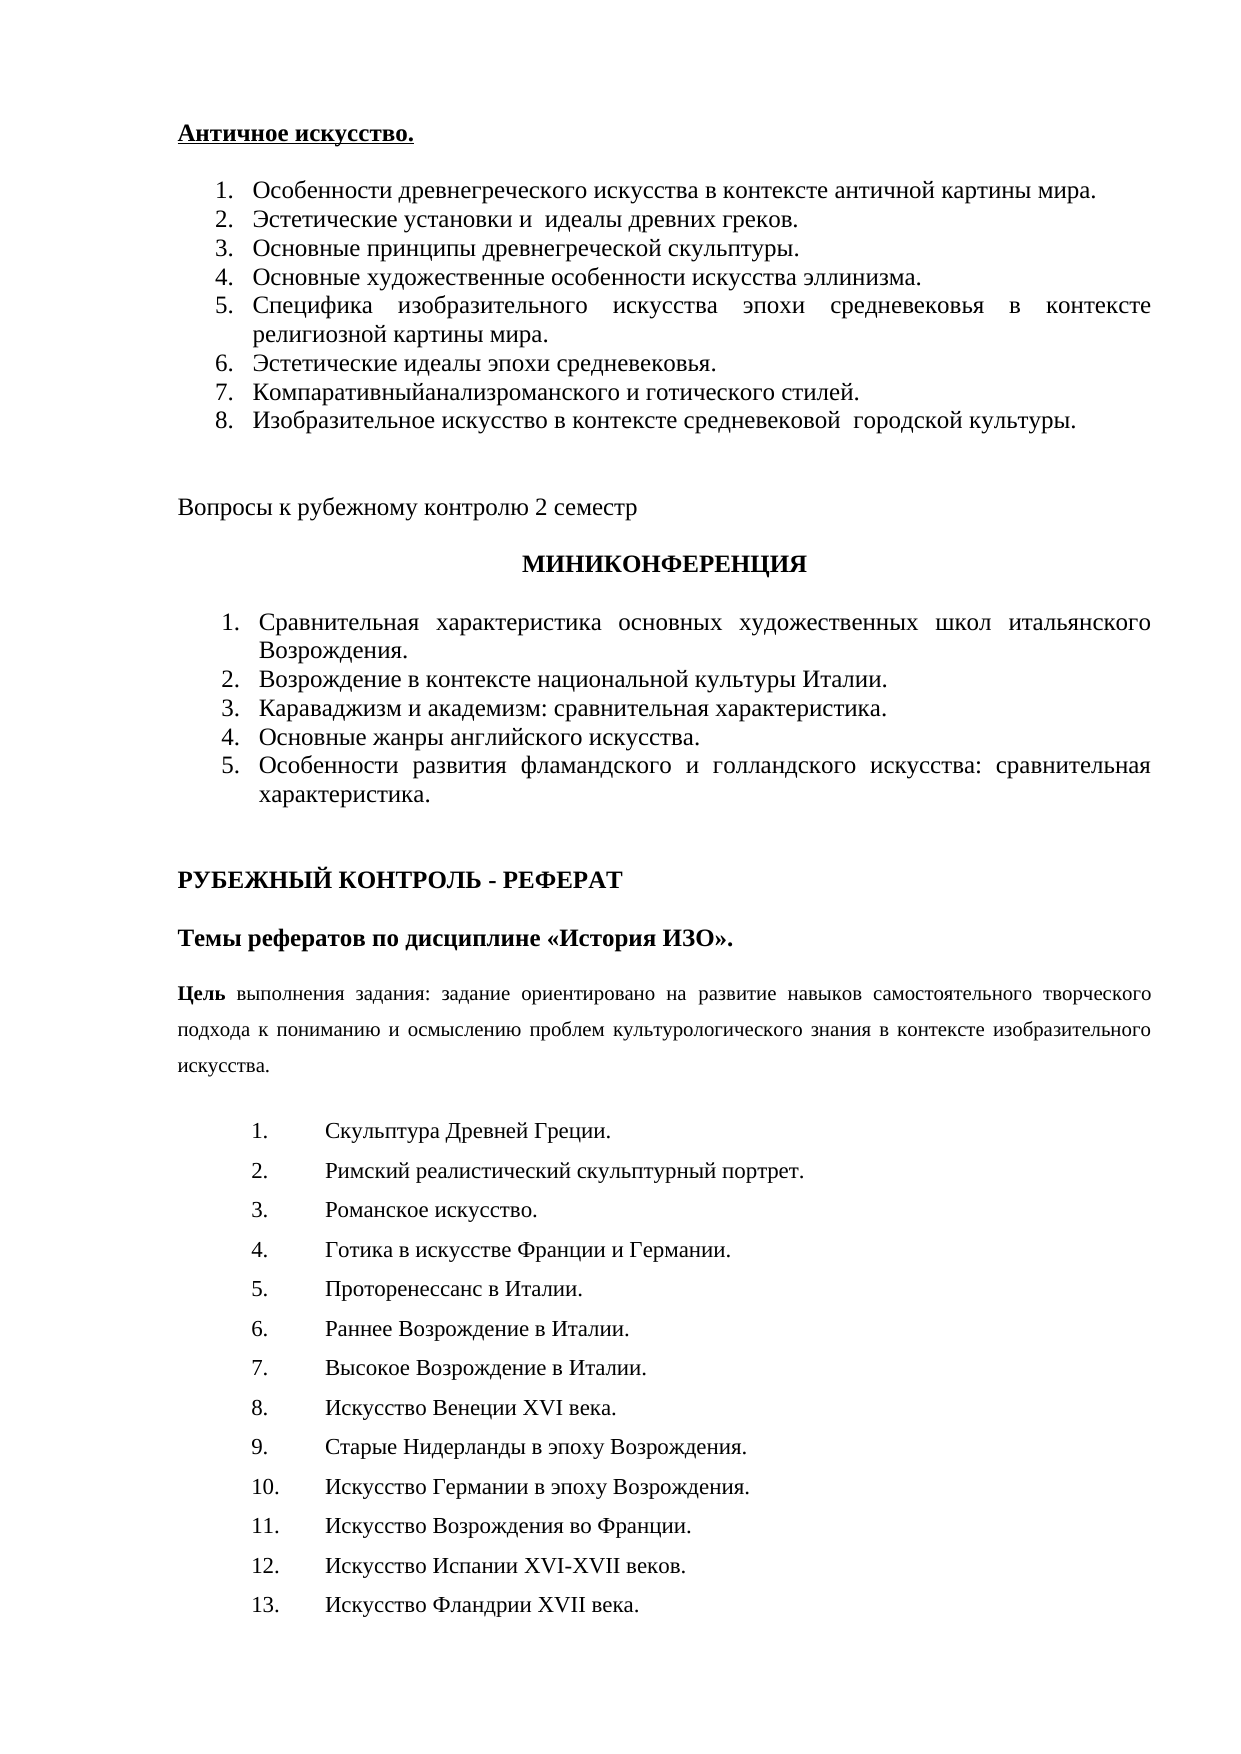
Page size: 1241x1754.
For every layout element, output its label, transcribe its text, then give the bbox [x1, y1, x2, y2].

list Эстетические установки и идеалы древних греков. [215, 204, 1152, 233]
list Возрождение в контексте национальной культуры Италии. [221, 664, 1152, 693]
list Скульптура Древней Греции. [177, 1117, 1152, 1144]
list Искусство Возрождения во Франции. [177, 1512, 1152, 1539]
text Вопросы к рубежному контролю 2 семестр [177, 492, 1152, 521]
list Особенности развития фламандского и голландского искусства: сравнительная характеристика. [221, 751, 1152, 808]
list Основные жанры английского искусства. [221, 722, 1152, 751]
list Искусство Германии в эпоху Возрождения. [177, 1473, 1152, 1499]
list Основные принципы древнегреческой скульптуры. [215, 233, 1152, 262]
list Высокое Возрождение в Италии. [177, 1354, 1152, 1381]
list Проторенессанс в Италии. [177, 1275, 1152, 1302]
list Искусство Венеции XVI века. [177, 1394, 1152, 1420]
list Романское искусство. [177, 1196, 1152, 1223]
list Изобразительное искусство в контексте средневековой городской культуры. [215, 406, 1152, 434]
list Римский реалистический скульптурный портрет. [177, 1157, 1152, 1183]
list Эстетические идеалы эпохи средневековья. [215, 348, 1152, 377]
list Сравнительная характеристика основных художественных школ итальянского Возрождения. [221, 607, 1152, 664]
text РУБЕЖНЫЙ КОНТРОЛЬ - РЕФЕРАТ [177, 866, 1152, 894]
list Искусство Фландрии XVII века. [177, 1591, 1152, 1618]
list Компаративныйанализроманского и готического стилей. [215, 377, 1152, 406]
list Особенности древнегреческого искусства в контексте античной картины мира. [215, 176, 1152, 204]
text Цель выполнения задания: задание ориентировано на развитие навыков самостоятельного творческого подхода к пониманию и осмыслению проблем культурологического знания в контексте изобразительного искусства. [177, 981, 1152, 1077]
list Искусство Испании XVI-XVII веков. [177, 1552, 1152, 1578]
list Основные художественные особенности искусства эллинизма. [215, 262, 1152, 291]
text Темы рефератов по дисциплине «История ИЗО». [177, 923, 1152, 952]
text МИНИКОНФЕРЕНЦИЯ [177, 549, 1152, 578]
list Раннее Возрождение в Италии. [177, 1315, 1152, 1341]
list Караваджизм и академизм: сравнительная характеристика. [221, 693, 1152, 722]
list Готика в искусстве Франции и Германии. [177, 1236, 1152, 1262]
list Специфика изобразительного искусства эпохи средневековья в контексте религиозной картины мира. [215, 291, 1152, 348]
text Античное искусство. [177, 118, 1152, 147]
list Старые Нидерланды в эпоху Возрождения. [177, 1433, 1152, 1460]
